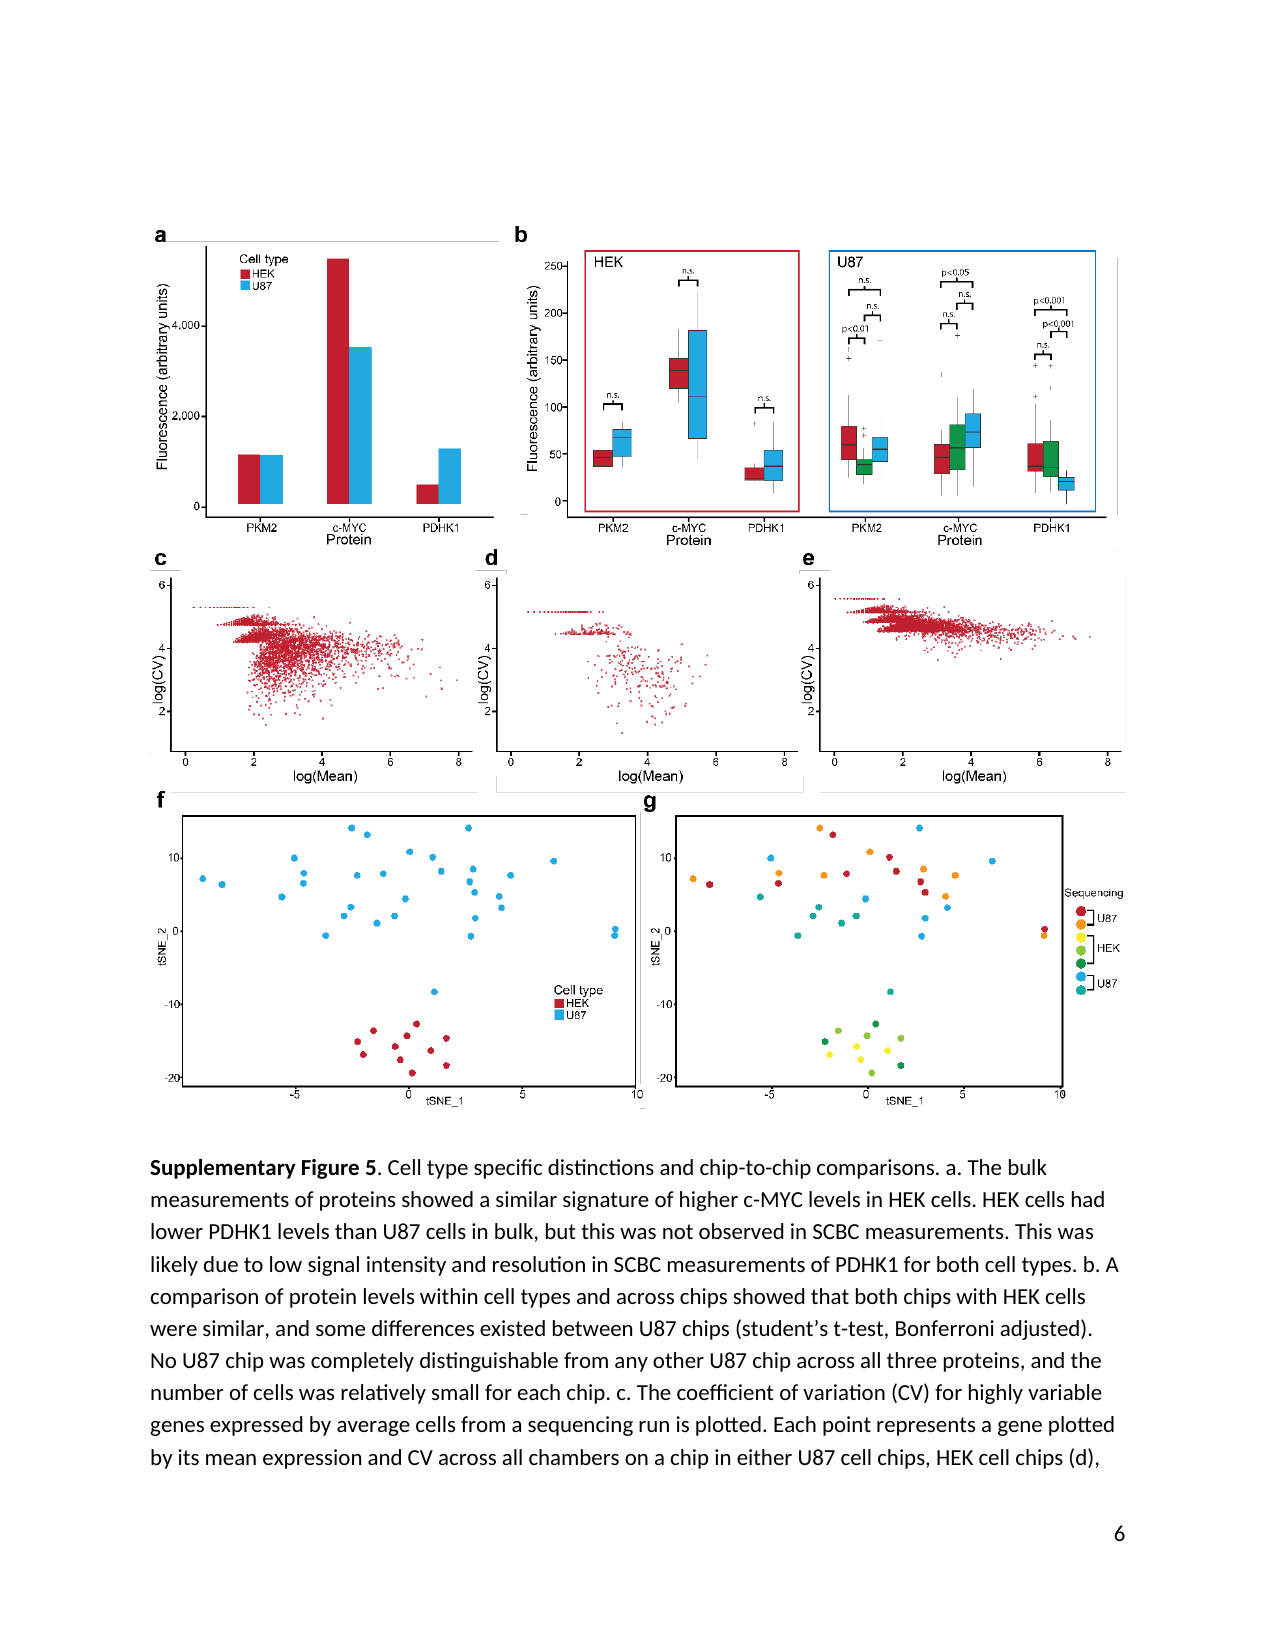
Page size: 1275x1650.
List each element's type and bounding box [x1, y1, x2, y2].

picture [150, 222, 1125, 1109]
text [150, 1153, 1125, 1471]
